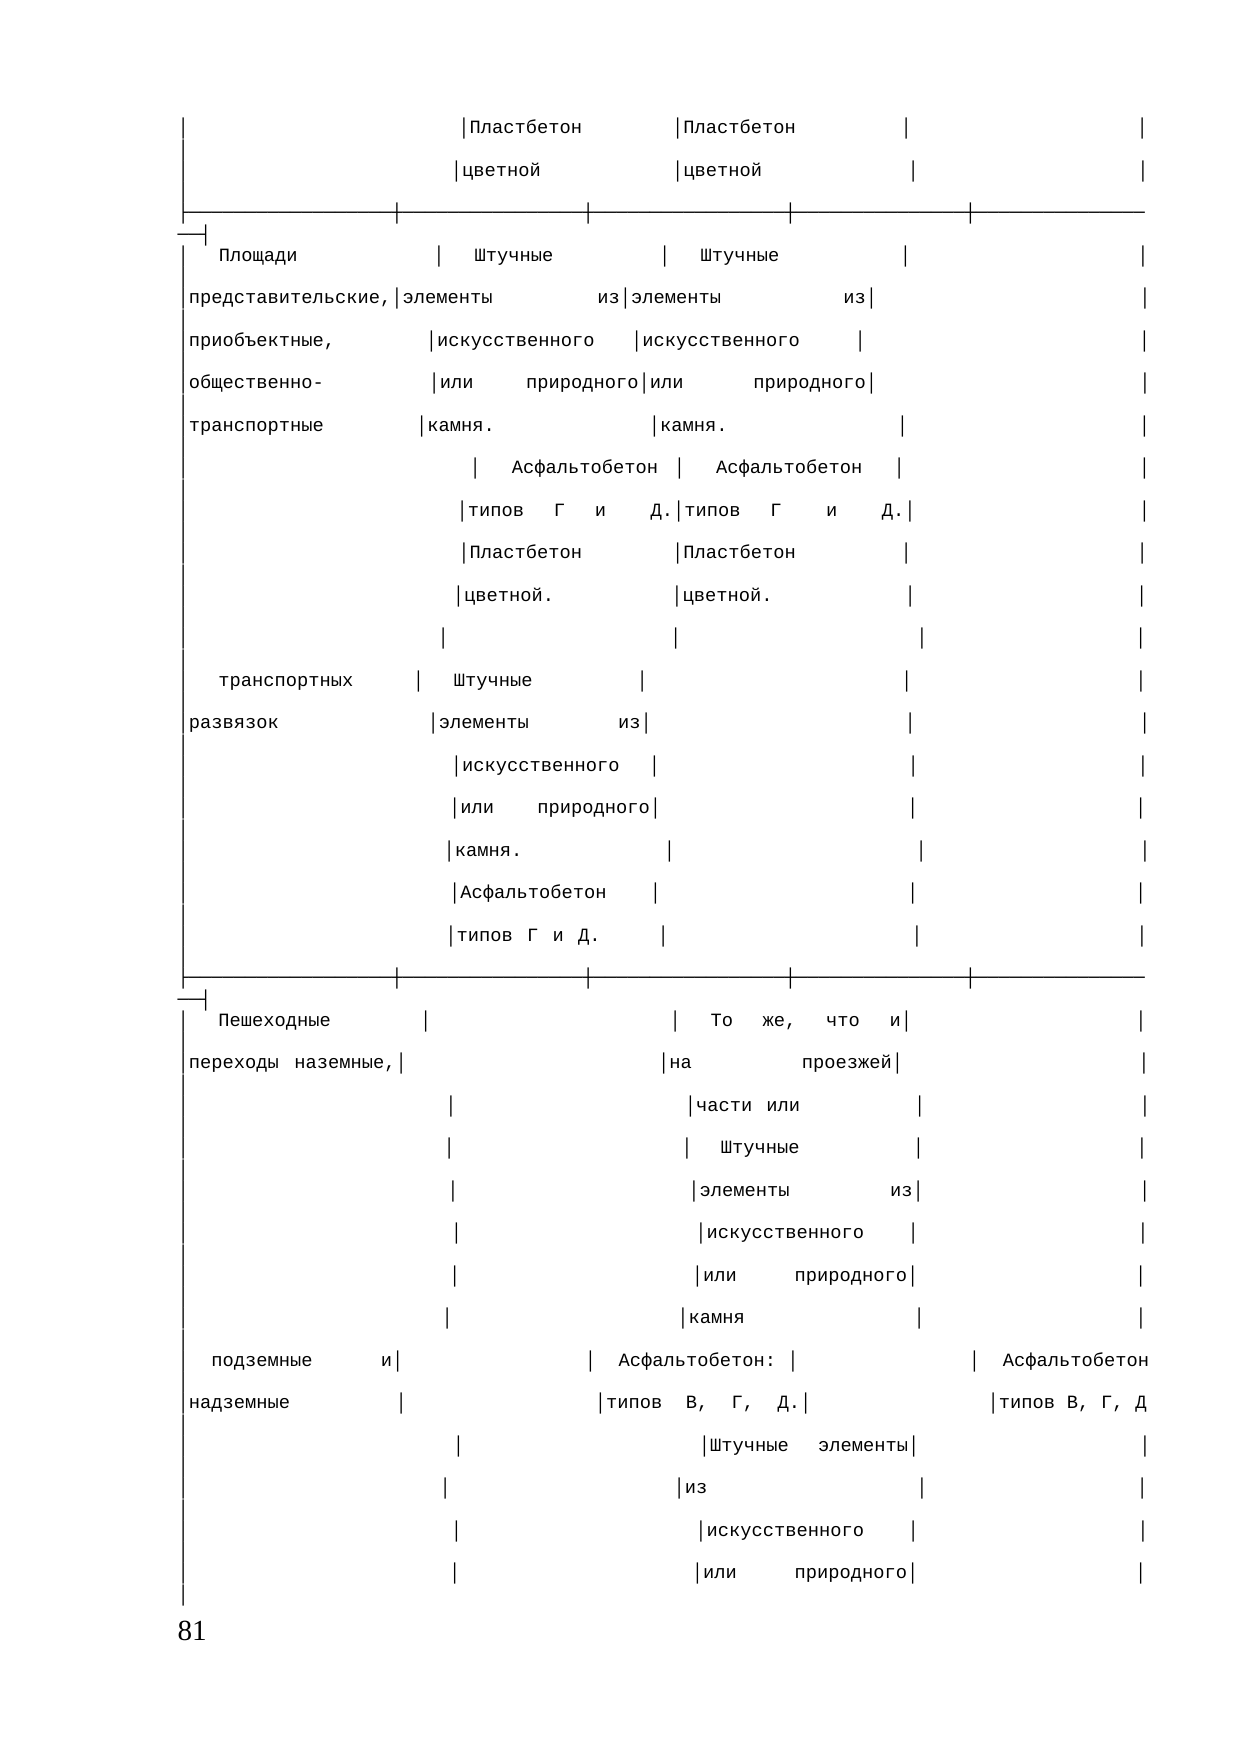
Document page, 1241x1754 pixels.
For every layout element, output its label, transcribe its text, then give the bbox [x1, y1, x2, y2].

text │ │камня. │ │ │ │ [183, 841, 1152, 883]
text │ │ │ Штучные │ │ │ [183, 1138, 1152, 1181]
text │ │цветной │цветной │ │ │ [183, 161, 1152, 203]
text │приобъектные, │искусственного │искусственного │ │ │ [183, 331, 1152, 373]
text │ │типов Г и Д. │ │ │ │ [183, 926, 1152, 968]
text │развязок │элементы из│ │ │ │ [183, 713, 1152, 756]
text ├──────────────────┼────────────────┼─────────────────┼───────────────┼─────────────────┤ [177, 203, 1152, 246]
text │ │искусственного │ │ │ │ [183, 756, 1152, 798]
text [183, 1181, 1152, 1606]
text │ │или природного│ │ │ │ [183, 798, 1152, 841]
text │ │Асфальтобетон │ │ │ │ [183, 883, 1152, 926]
text ├──────────────────┼────────────────┼─────────────────┼───────────────┼─────────────────┤ [177, 968, 1152, 1011]
text │ транспортных │ Штучные │ │ │ │ [183, 671, 1152, 713]
text │ │типов Г и Д.│типов Г и Д.│ │ │ [183, 501, 1152, 543]
text │транспортные │камня. │камня. │ │ │ [183, 416, 1152, 458]
text │ Пешеходные │ │ То же, что и│ │ │ [183, 1011, 1152, 1053]
text │переходы наземные,│ │на проезжей│ │ │ [183, 1053, 1152, 1096]
text │ │Пластбетон │Пластбетон │ │ │ [183, 543, 1152, 586]
text │ │цветной. │цветной. │ │ │ [183, 586, 1152, 628]
text │ │ Асфальтобетон │ Асфальтобетон │ │ │ [183, 458, 1152, 501]
text │общественно- │или природного│или природного│ │ │ [183, 373, 1152, 416]
text │ │Пластбетон │Пластбетон │ │ │ [183, 118, 1152, 161]
text │ Площади │ Штучные │ Штучные │ │ │ [183, 246, 1152, 288]
text │ │ │ │ │ │ [183, 628, 1152, 671]
text │ │ │части или │ │ │ [183, 1096, 1152, 1138]
text │представительские,│элементы из│элементы из│ │ │ [183, 288, 1152, 331]
